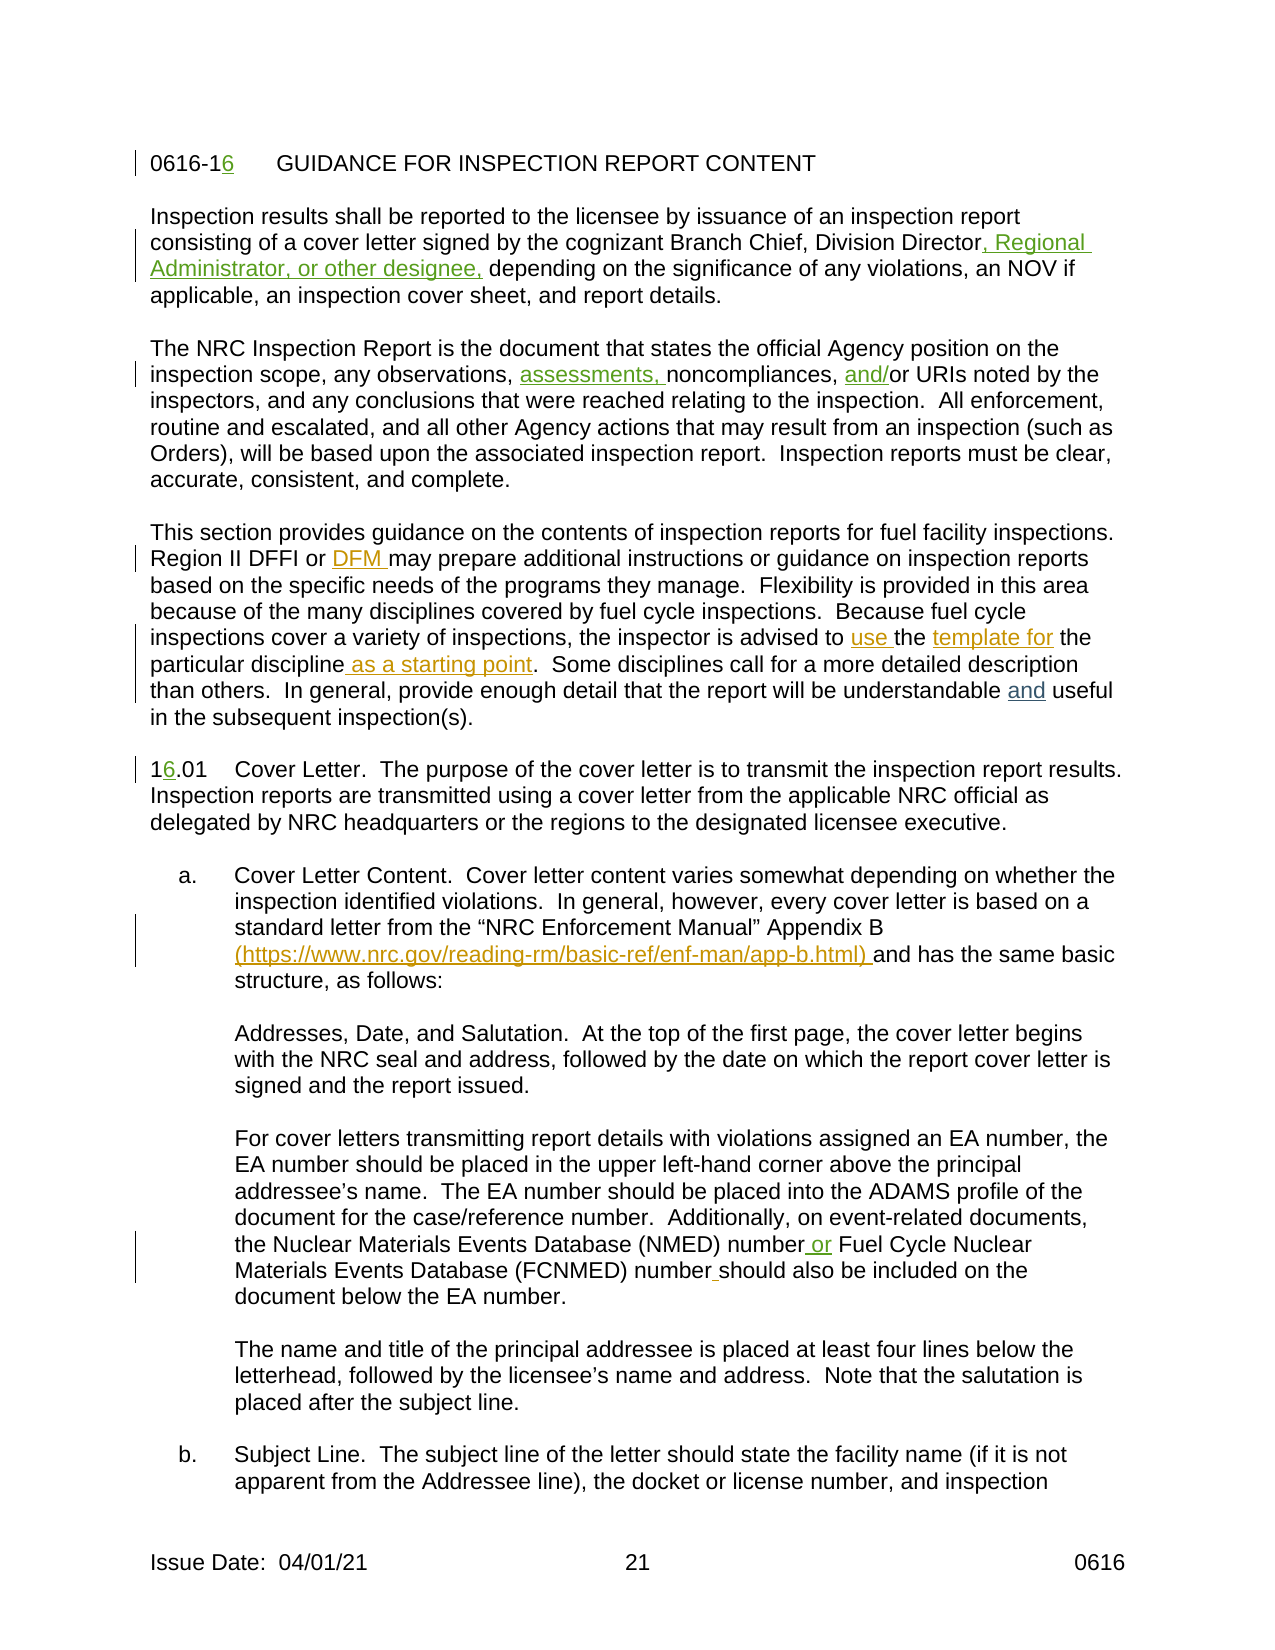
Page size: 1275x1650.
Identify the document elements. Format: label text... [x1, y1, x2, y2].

text For cover letters transmitting report details with violations assigned an EA number, the EA number should be placed in the upper left-hand corner above the principal addressee’s name. The EA number should be placed into the ADAMS profile of the document for the case/reference number. Additionally, on event-related documents, the Nuclear Materials Events Database (NMED) number Fuel Cycle Nuclear Materials Events Database (FCNMED) numbershould also be included on the document below the EA number. [150, 1125, 1125, 1309]
subtitle 0616-1 GUIDANCE FOR INSPECTION REPORT CONTENT [150, 150, 1125, 176]
text This section provides guidance on the contents of inspection reports for fuel facility inspections. Region II DFFI or may prepare additional instructions or guidance on inspection reports based on the specific needs of the programs they manage. Flexibility is provided in this area because of the many disciplines covered by fuel cycle inspections. Because fuel cycle inspections cover a variety of inspections, the inspector is advised to the the particular discipline. Some disciplines call for a more detailed description than others. In general, provide enough detail that the report will be understandable useful in the subsequent inspection(s). [150, 519, 1125, 730]
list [178, 1441, 1125, 1494]
list Cover Letter Content. Cover letter content varies somewhat depending on whether the inspection identified violations. In general, however, every cover letter is based on a standard letter from the “NRC Enforcement Manual” Appendix B and has the same basic structure, as follows: [178, 862, 1125, 993]
text The name and title of the principal addressee is placed at least four lines below the letterhead, followed by the licensee’s name and address. Note that the salutation is placed after the subject line. [150, 1336, 1125, 1415]
text Addresses, Date, and Salutation. At the top of the first page, the cover letter begins with the NRC seal and address, followed by the date on which the report cover letter is signed and the report issued. [84, 1020, 1125, 1099]
text 1.01 Cover Letter. The purpose of the cover letter is to transmit the inspection report results. Inspection reports are transmitted using a cover letter from the applicable NRC official as delegated by NRC headquarters or the regions to the designated licensee executive. [150, 756, 1125, 835]
text Inspection results shall be reported to the licensee by issuance of an inspection report consisting of a cover letter signed by the cognizant Branch Chief, Division Director depending on the significance of any violations, an NOV if applicable, an inspection cover sheet, and report details. [150, 203, 1125, 308]
text The NRC Inspection Report is the document that states the official Agency position on the inspection scope, any observations, noncompliances, or URIs noted by the inspectors, and any conclusions that were reached relating to the inspection. All enforcement, routine and escalated, and all other Agency actions that may result from an inspection (such as Orders), will be based upon the associated inspection report. Inspection reports must be clear, accurate, consistent, and complete. [150, 334, 1125, 493]
